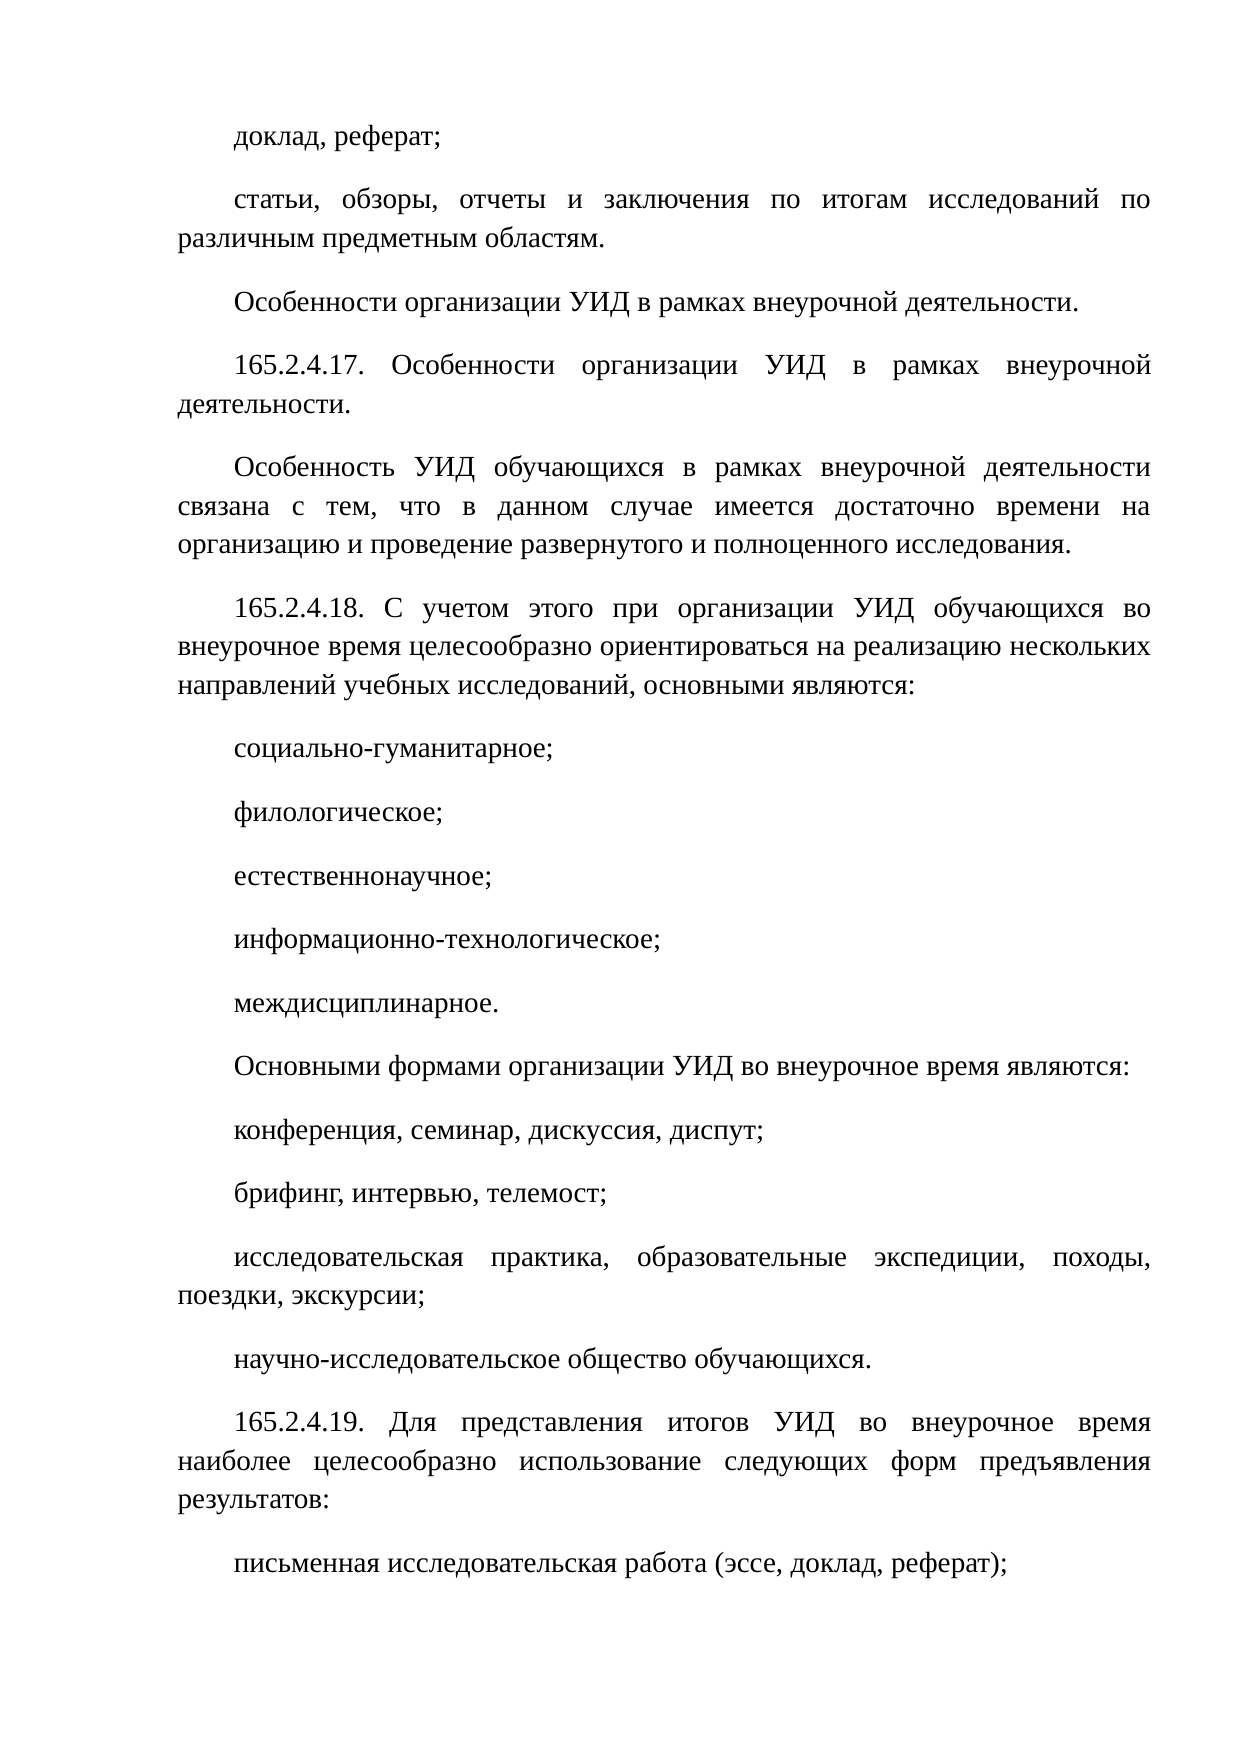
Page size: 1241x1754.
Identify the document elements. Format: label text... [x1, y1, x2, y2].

text 165.2.4.17. Особенности организации УИД в рамках внеурочной деятельности. [177, 347, 1152, 419]
text 165.2.4.19. Для представления итогов УИД во внеурочное время наиболее целесообразно использование следующих форм предъявления результатов: [177, 1404, 1152, 1515]
text исследовательская практика, образовательные экспедиции, походы, поездки, экскурсии; [177, 1239, 1152, 1311]
text научно-исследовательское общество обучающихся. [177, 1341, 1152, 1374]
text социально-гуманитарное; [177, 731, 1152, 764]
text брифинг, интервью, телемост; [177, 1175, 1152, 1209]
text статьи, обзоры, отчеты и заключения по итогам исследований по различным предметным областям. [177, 182, 1152, 254]
text Основными формами организации УИД во внеурочное время являются: [177, 1048, 1152, 1082]
text Особенность УИД обучающихся в рамках внеурочной деятельности связана с тем, что в данном случае имеется достаточно времени на организацию и проведение развернутого и полноценного исследования. [177, 449, 1152, 560]
text Особенности организации УИД в рамках внеурочной деятельности. [177, 284, 1152, 317]
text междисциплинарное. [177, 985, 1152, 1018]
text доклад, реферат; [177, 118, 1152, 152]
text естественнонаучное; [177, 858, 1152, 891]
text 165.2.4.18. С учетом этого при организации УИД обучающихся во внеурочное время целесообразно ориентироваться на реализацию нескольких направлений учебных исследований, основными являются: [177, 590, 1152, 701]
text конференция, семинар, дискуссия, диспут; [177, 1112, 1152, 1145]
text филологическое; [177, 794, 1152, 828]
text информационно-технологическое; [177, 921, 1152, 955]
text письменная исследовательская работа (эссе, доклад, реферат); [177, 1545, 1152, 1579]
